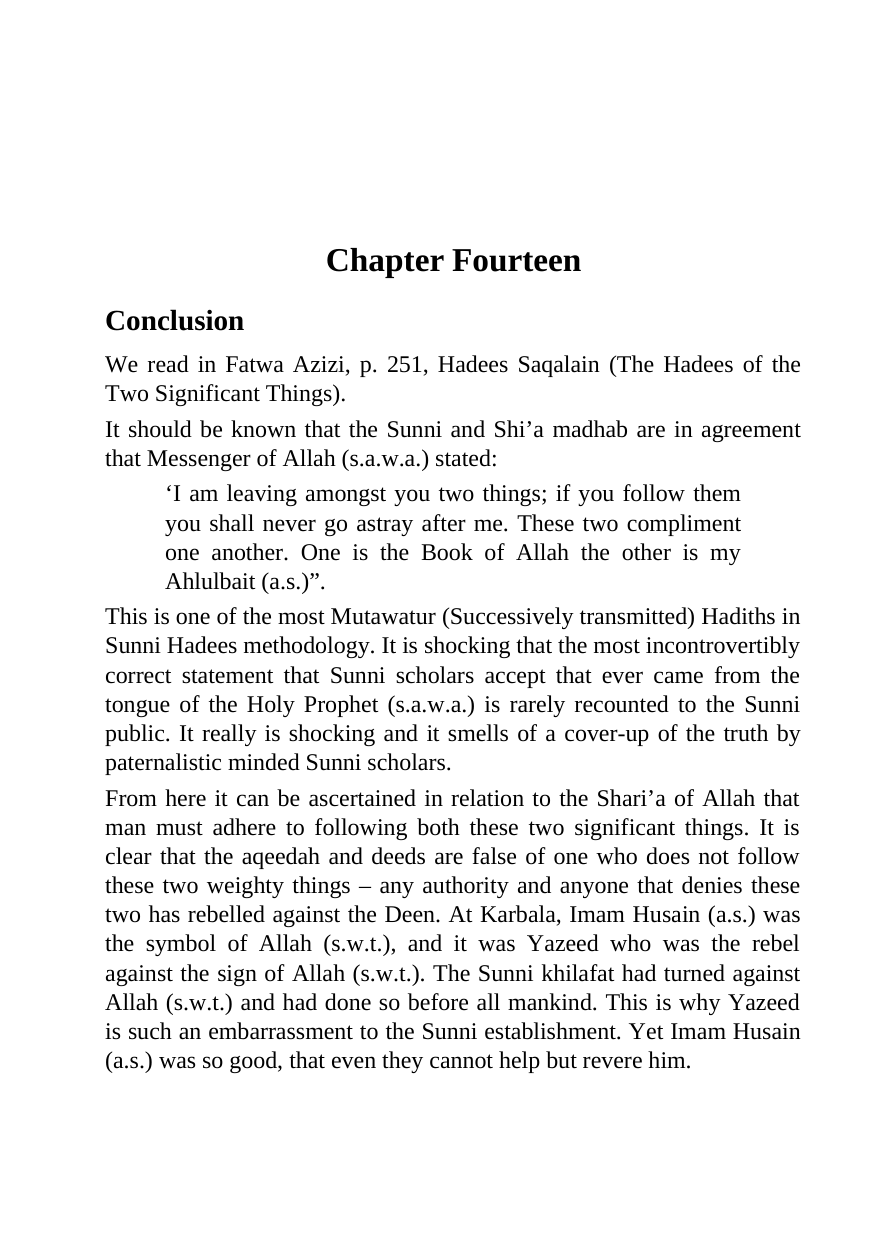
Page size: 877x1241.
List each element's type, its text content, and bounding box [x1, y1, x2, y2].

subtitle Chapter Fourteen [105, 240, 802, 278]
text From here it can be ascertained in relation to the Shari’a of Allah that man must adhere to following both these two significant things. It is clear that the aqeedah and deeds are false of one who does not follow these two weighty things – any authority and anyone that denies these two has rebelled against the Deen. At Karbala, Imam Husain (a.s.) was the symbol of Allah (s.w.t.), and it was Yazeed who was the rebel against the sign of Allah (s.w.t.). The Sunni khilafat had turned against Allah (s.w.t.) and had done so before all mankind. This is why Yazeed is such an embarrassment to the Sunni establishment. Yet Imam Husain (a.s.) was so good, that even they cannot help but revere him. [105, 783, 802, 1074]
text It should be known that the Sunni and Shi’a madhab are in agreement that Messenger of Allah (s.a.w.a.) stated: [105, 414, 802, 472]
text We read in Fatwa Azizi, p. 251, Hadees Saqalain (The Hadees of the Two Significant Things). [105, 349, 802, 408]
text ‘I am leaving amongst you two things; if you follow them you shall never go astray after me. These two compliment one another. One is the Book of Allah the other is my Ahlulbait (a.s.)”. [165, 478, 742, 595]
subtitle Conclusion [105, 303, 802, 337]
text This is one of the most Mutawatur (Successively transmitted) Hadiths in Sunni Hadees methodology. It is shocking that the most incontrovertibly correct statement that Sunni scholars accept that ever came from the tongue of the Holy Prophet (s.a.w.a.) is rarely recounted to the Sunni public. It really is shocking and it smells of a cover-up of the truth by paternalistic minded Sunni scholars. [105, 601, 802, 776]
